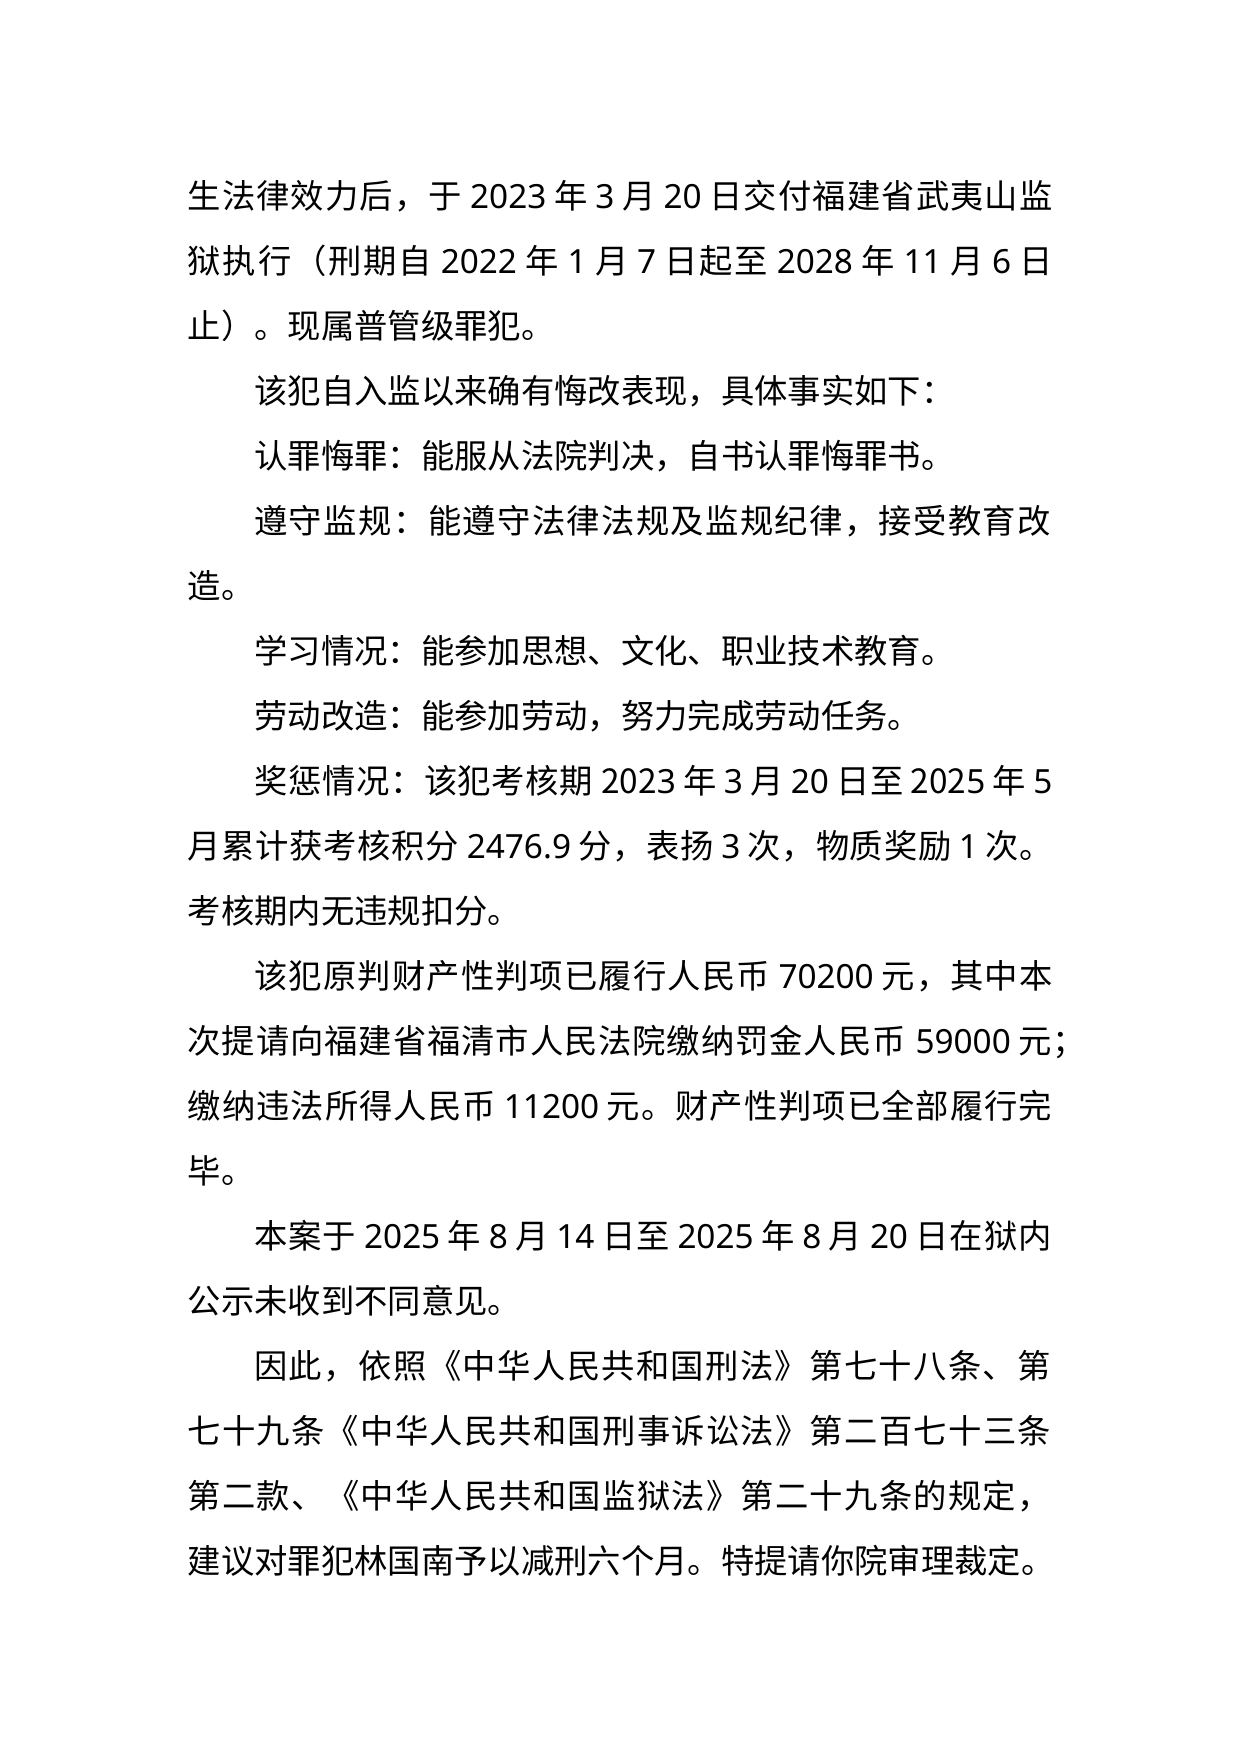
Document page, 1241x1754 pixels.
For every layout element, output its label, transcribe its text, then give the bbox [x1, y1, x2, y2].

text 劳动改造：能参加劳动，努力完成劳动任务。 [187, 682, 1053, 747]
text 因此，依照《中华人民共和国刑法》第七十八条、第七十九条《中华人民共和国刑事诉讼法》第二百七十三条第二款、《中华人民共和国监狱法》第二十九条的规定，建议对罪犯林国南予以减刑六个月。特提请你院审理裁定。 [187, 1332, 1053, 1592]
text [187, 162, 1053, 357]
text 学习情况：能参加思想、文化、职业技术教育。 [254, 617, 1053, 682]
text 本案于2025年8月14日至2025年8月20日在狱内公示未收到不同意见。 [187, 1202, 1053, 1332]
text 认罪悔罪：能服从法院判决，自书认罪悔罪书。 [187, 422, 1053, 487]
text 奖惩情况：该犯考核期2023年3月20日至2025年5月累计获考核积分2476.9分，表扬3次，物质奖励1次。考核期内无违规扣分。 [187, 747, 1053, 942]
text 该犯自入监以来确有悔改表现，具体事实如下： [187, 357, 1053, 422]
text 该犯原判财产性判项已履行人民币70200元，其中本次提请向福建省福清市人民法院缴纳罚金人民币59000元；缴纳违法所得人民币11200元。财产性判项已全部履行完毕。 [187, 942, 1053, 1202]
text 遵守监规：能遵守法律法规及监规纪律，接受教育改造。 [187, 487, 1053, 617]
